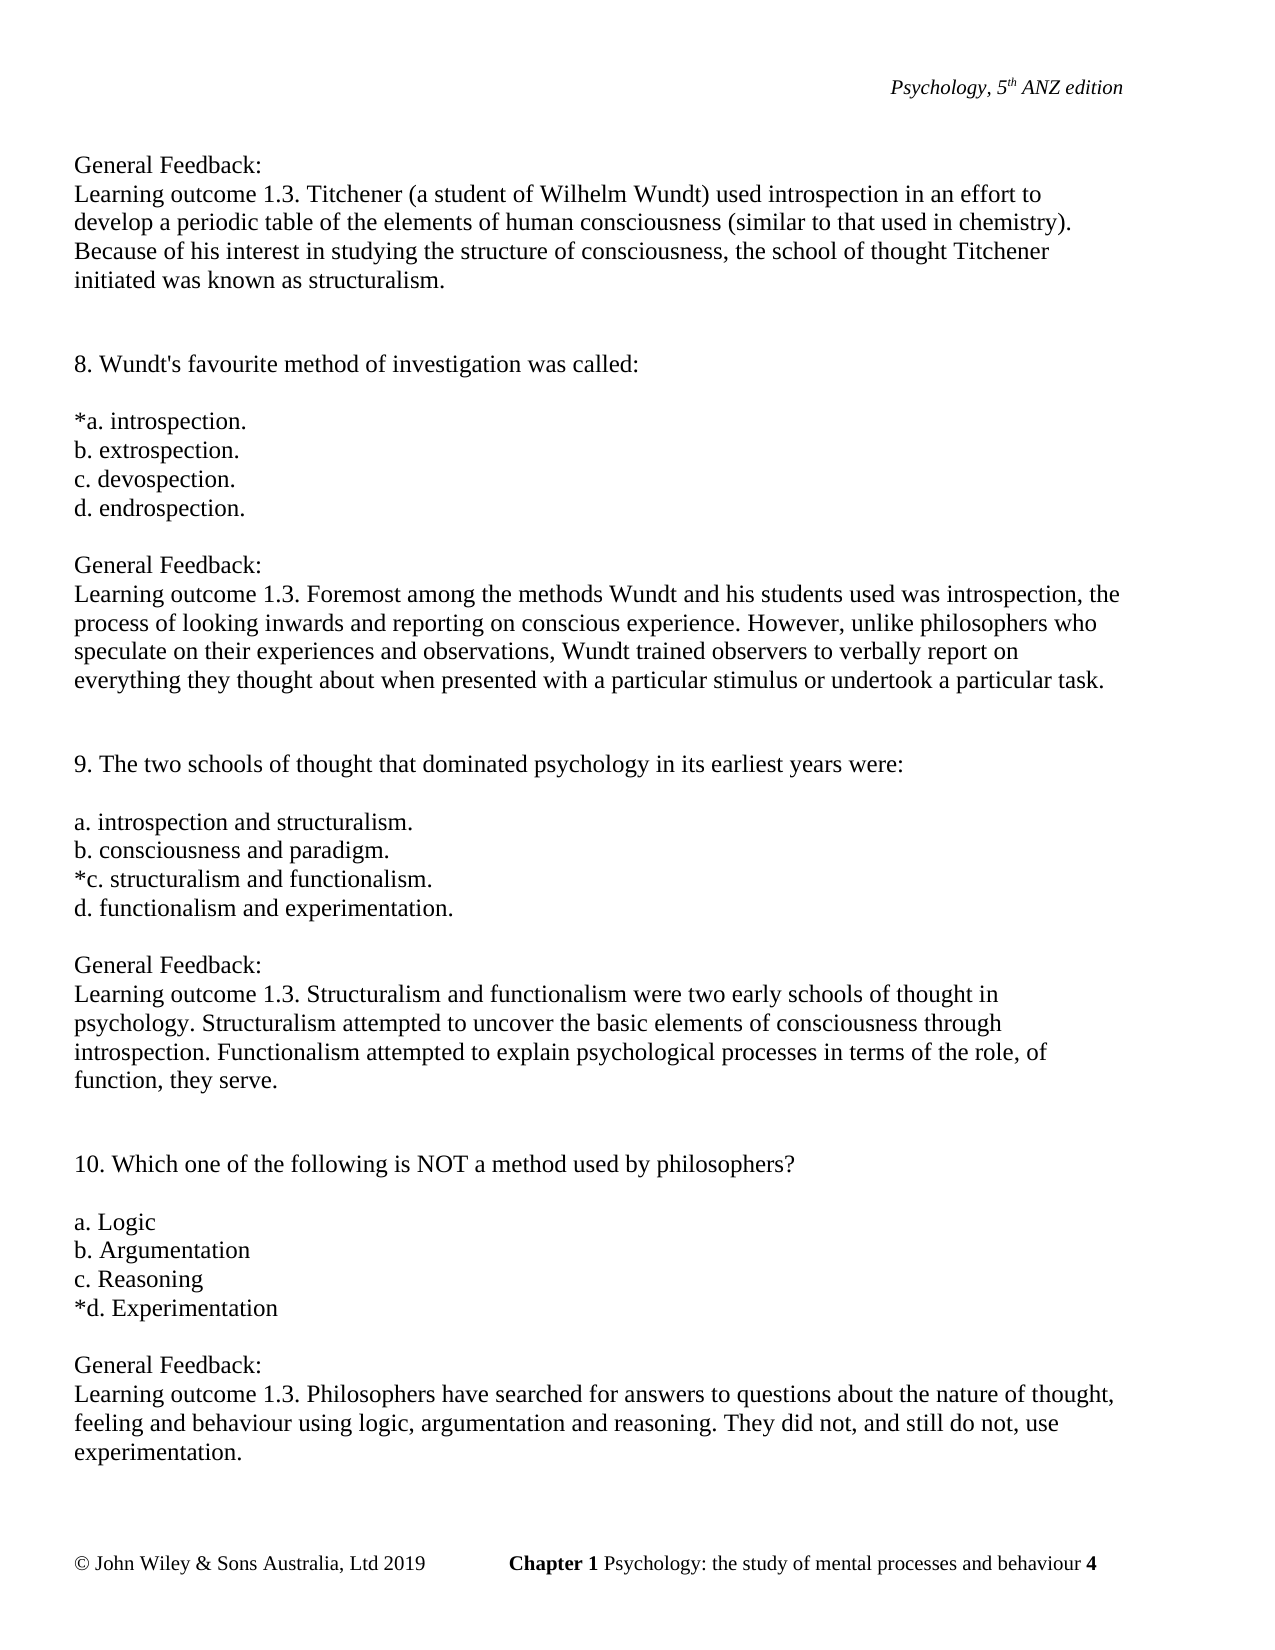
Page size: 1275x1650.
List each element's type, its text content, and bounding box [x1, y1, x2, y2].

text *c. structuralism and functionalism. [74, 864, 1125, 893]
text General Feedback: [74, 550, 1125, 579]
text c. devospection. [74, 464, 1125, 493]
text General Feedback: [74, 1351, 1125, 1379]
text b. Argumentation [74, 1236, 1125, 1264]
text *a. introspection. [74, 406, 1125, 435]
text General Feedback: [74, 950, 1125, 979]
text 8. Wundt's favourite method of investigation was called: [74, 349, 1125, 378]
text 9. The two schools of thought that dominated psychology in its earliest years were: [74, 749, 1125, 778]
text b. consciousness and paradigm. [74, 835, 1125, 864]
text Learning outcome 1.3. Titchener (a student of Wilhelm Wundt) used introspection in an effort to develop a periodic table of the elements of human consciousness (similar to that used in chemistry). Because of his interest in studying the structure of consciousness, the school of thought Titchener initiated was known as structuralism. [74, 179, 1125, 294]
text d. endrospection. [74, 493, 1125, 521]
text b. extrospection. [74, 435, 1125, 464]
text General Feedback: [74, 150, 1125, 179]
text Learning outcome 1.3. Foremost among the methods Wundt and his students used was introspection, the process of looking inwards and reporting on conscious experience. However, unlike philosophers who speculate on their experiences and observations, Wundt trained observers to verbally report on everything they thought about when presented with a particular stimulus or undertook a particular task. [74, 579, 1125, 694]
text d. functionalism and experimentation. [74, 893, 1125, 922]
text c. Reasoning [74, 1264, 1125, 1293]
text 10. Which one of the following is NOT a method used by philosophers? [74, 1149, 1125, 1178]
text *d. Experimentation [74, 1293, 1125, 1322]
text Learning outcome 1.3. Philosophers have searched for answers to questions about the nature of thought, feeling and behaviour using logic, argumentation and reasoning. They did not, and still do not, use experimentation. [74, 1379, 1125, 1466]
text Learning outcome 1.3. Structuralism and functionalism were two early schools of thought in psychology. Structuralism attempted to uncover the basic elements of consciousness through introspection. Functionalism attempted to explain psychological processes in terms of the role, of function, they serve. [74, 979, 1125, 1094]
text a. Logic [74, 1207, 1125, 1236]
text a. introspection and structuralism. [74, 807, 1125, 835]
